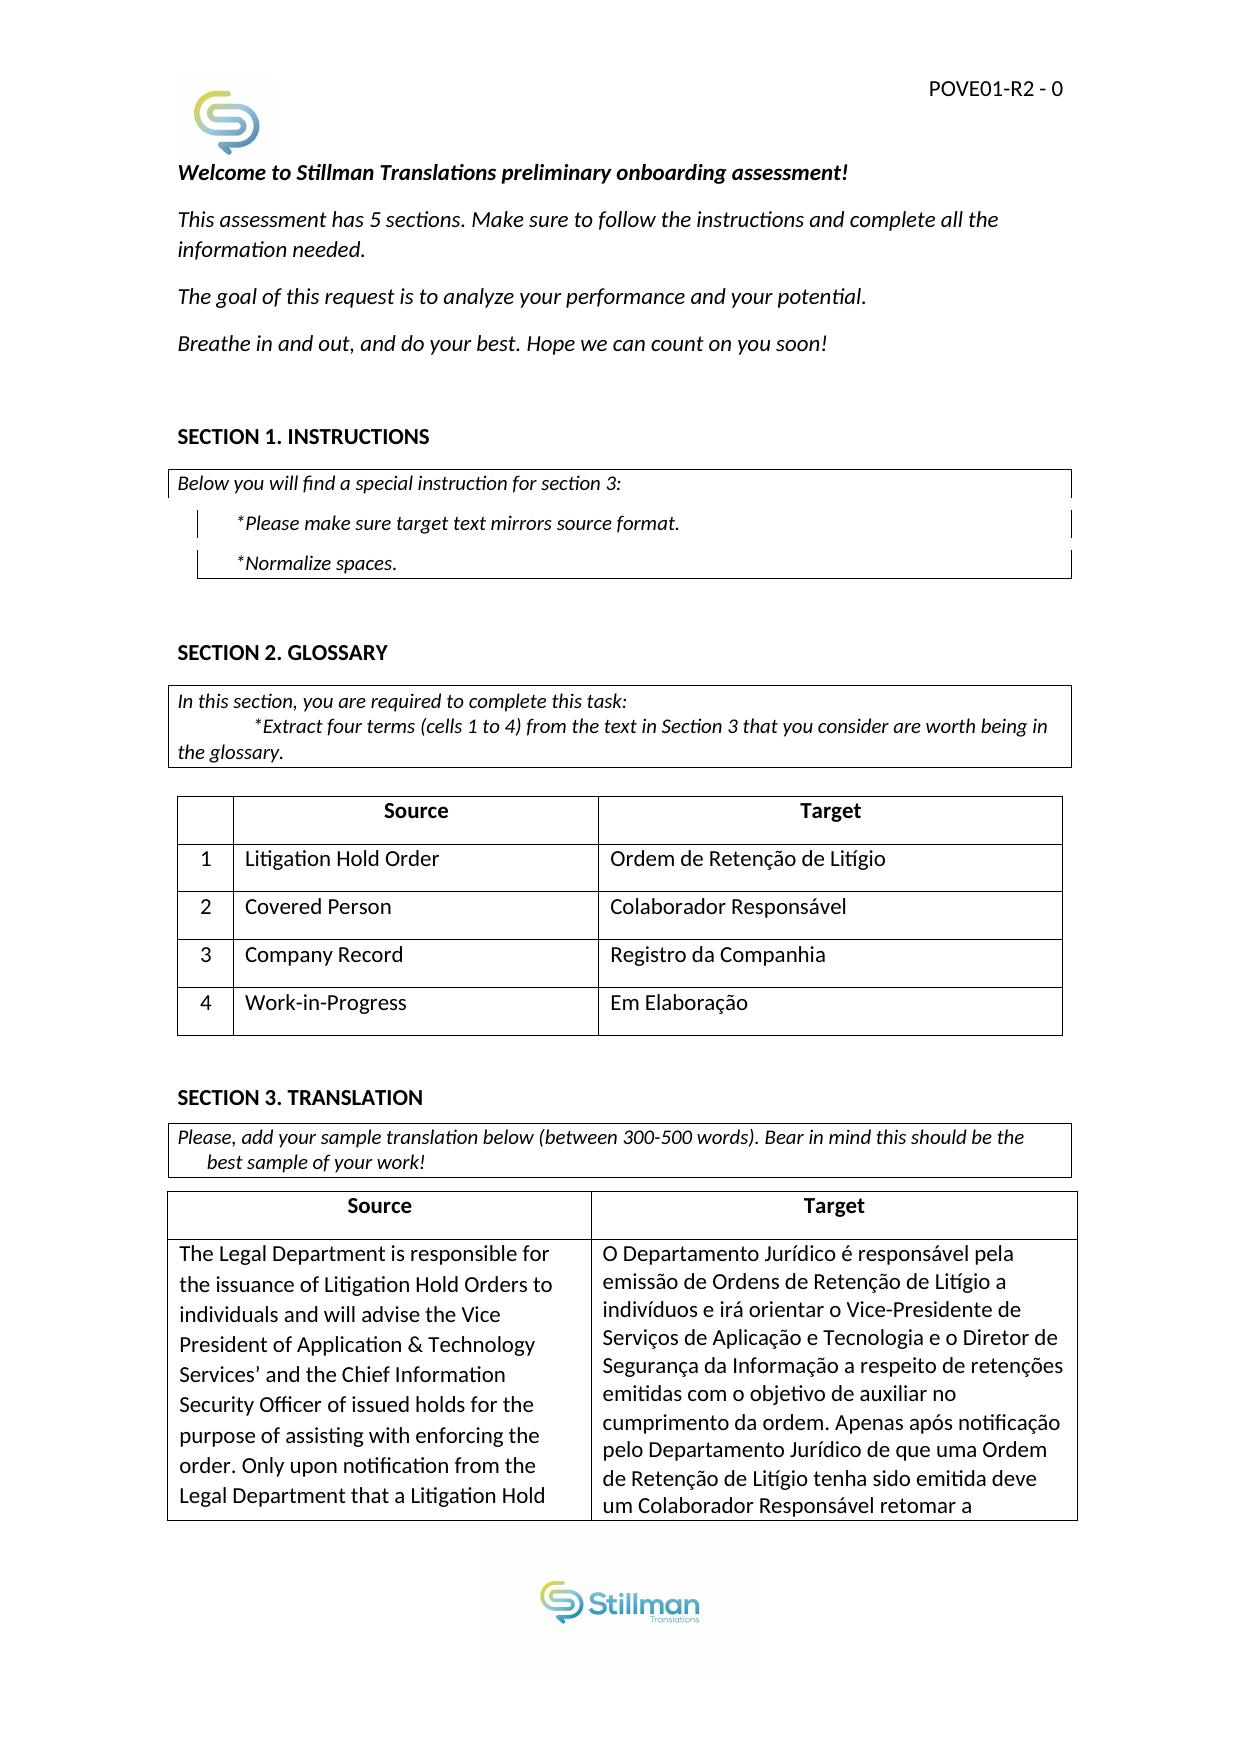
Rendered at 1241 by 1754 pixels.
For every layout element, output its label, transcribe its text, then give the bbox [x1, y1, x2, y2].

picture [177, 73, 276, 158]
text SECTION 3. TRANSLATION [177, 1083, 1063, 1111]
picture [482, 1525, 758, 1681]
table_cell Ordem de Retenção de Litígio [599, 845, 1062, 891]
table_cell Litigation Hold Order [234, 845, 598, 891]
table_cell 4 [178, 988, 233, 1035]
text In this section, you are required to complete this task: [169, 686, 1071, 711]
table_header Target [599, 797, 1062, 843]
table_header Target [592, 1192, 1077, 1238]
table_cell Work-in-Progress [234, 988, 598, 1035]
table_cell Covered Person [234, 892, 598, 939]
text Breathe in and out, and do your best. Hope we can count on you soon! [177, 329, 1063, 357]
text Below you will find a special instruction for section 3: [169, 470, 1071, 498]
table_header Source [234, 797, 598, 843]
table_header Source [168, 1192, 591, 1238]
table_cell 3 [178, 940, 233, 987]
text Welcome to Stillman Translations preliminary onboarding assessment! [177, 158, 1063, 186]
table_cell 1 [178, 845, 233, 891]
table_cell 2 [178, 892, 233, 939]
text *Please make sure target text mirrors source format. [198, 510, 1071, 538]
table_cell Company Record [234, 940, 598, 987]
text *Extract four terms (cells 1 to 4) from the text in Section 3 that you consider are worth being in the glossary. [169, 711, 1071, 767]
table_header [178, 797, 233, 843]
table_cell Em Elaboração [599, 988, 1062, 1035]
text Please, add your sample translation below (between 300-500 words). Bear in mind this should be the best sample of your work! [169, 1124, 1071, 1177]
table_cell Colaborador Responsável [599, 892, 1062, 939]
text This assessment has 5 sections. Make sure to follow the instructions and complete all the information needed. [177, 205, 1063, 263]
text SECTION 1. INSTRUCTIONS [177, 422, 1063, 450]
text The goal of this request is to analyze your performance and your potential. [177, 282, 1063, 310]
text SECTION 2. GLOSSARY [177, 638, 1063, 666]
table_cell Registro da Companhia [599, 940, 1062, 987]
text *Normalize spaces. [198, 550, 1071, 578]
